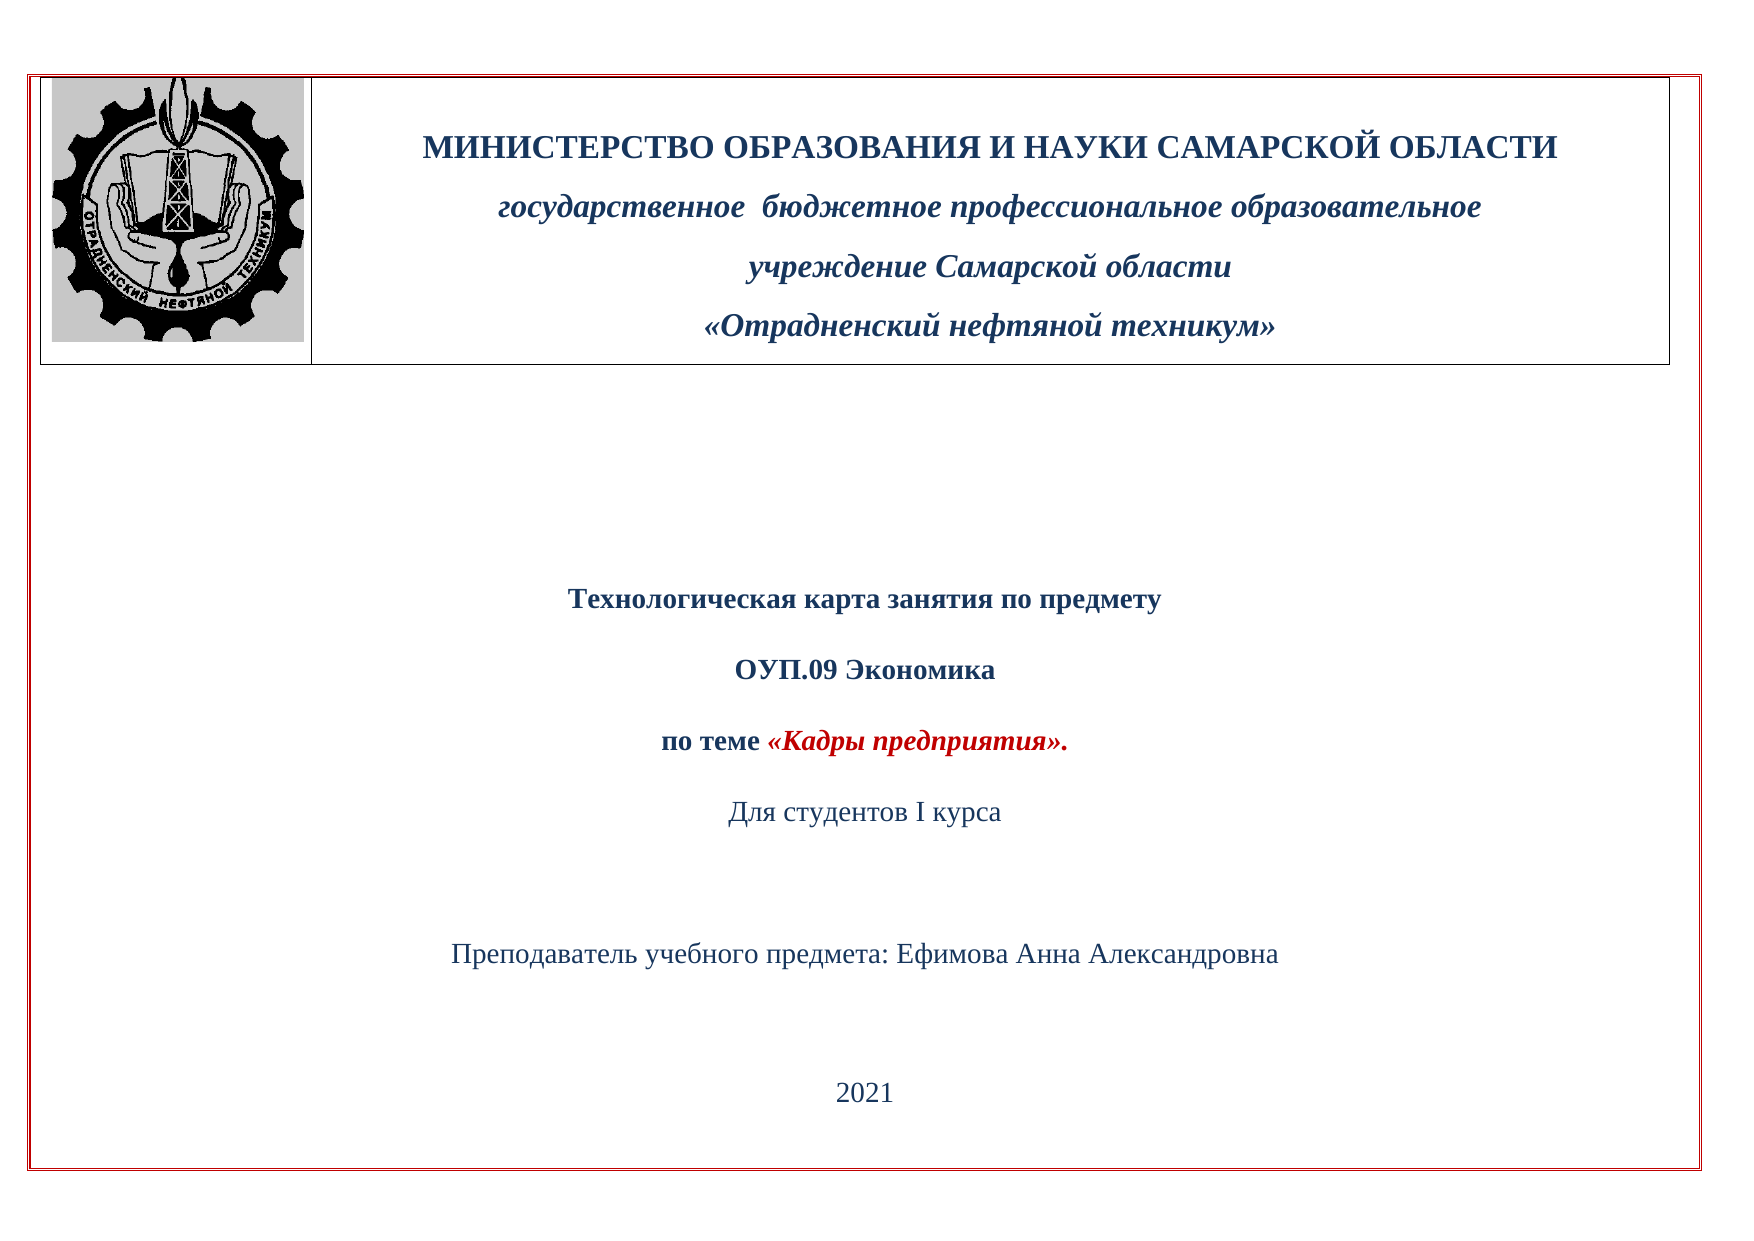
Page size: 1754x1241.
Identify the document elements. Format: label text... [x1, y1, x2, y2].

picture [51, 78, 304, 342]
table_header Технологическая карта занятия по предмету ОУП.09 Экономика по теме «Кадры предприятия». Для студентов I курса Преподаватель учебного предмета: Ефимова Анна Александровна 2021 [31, 77, 1699, 1168]
